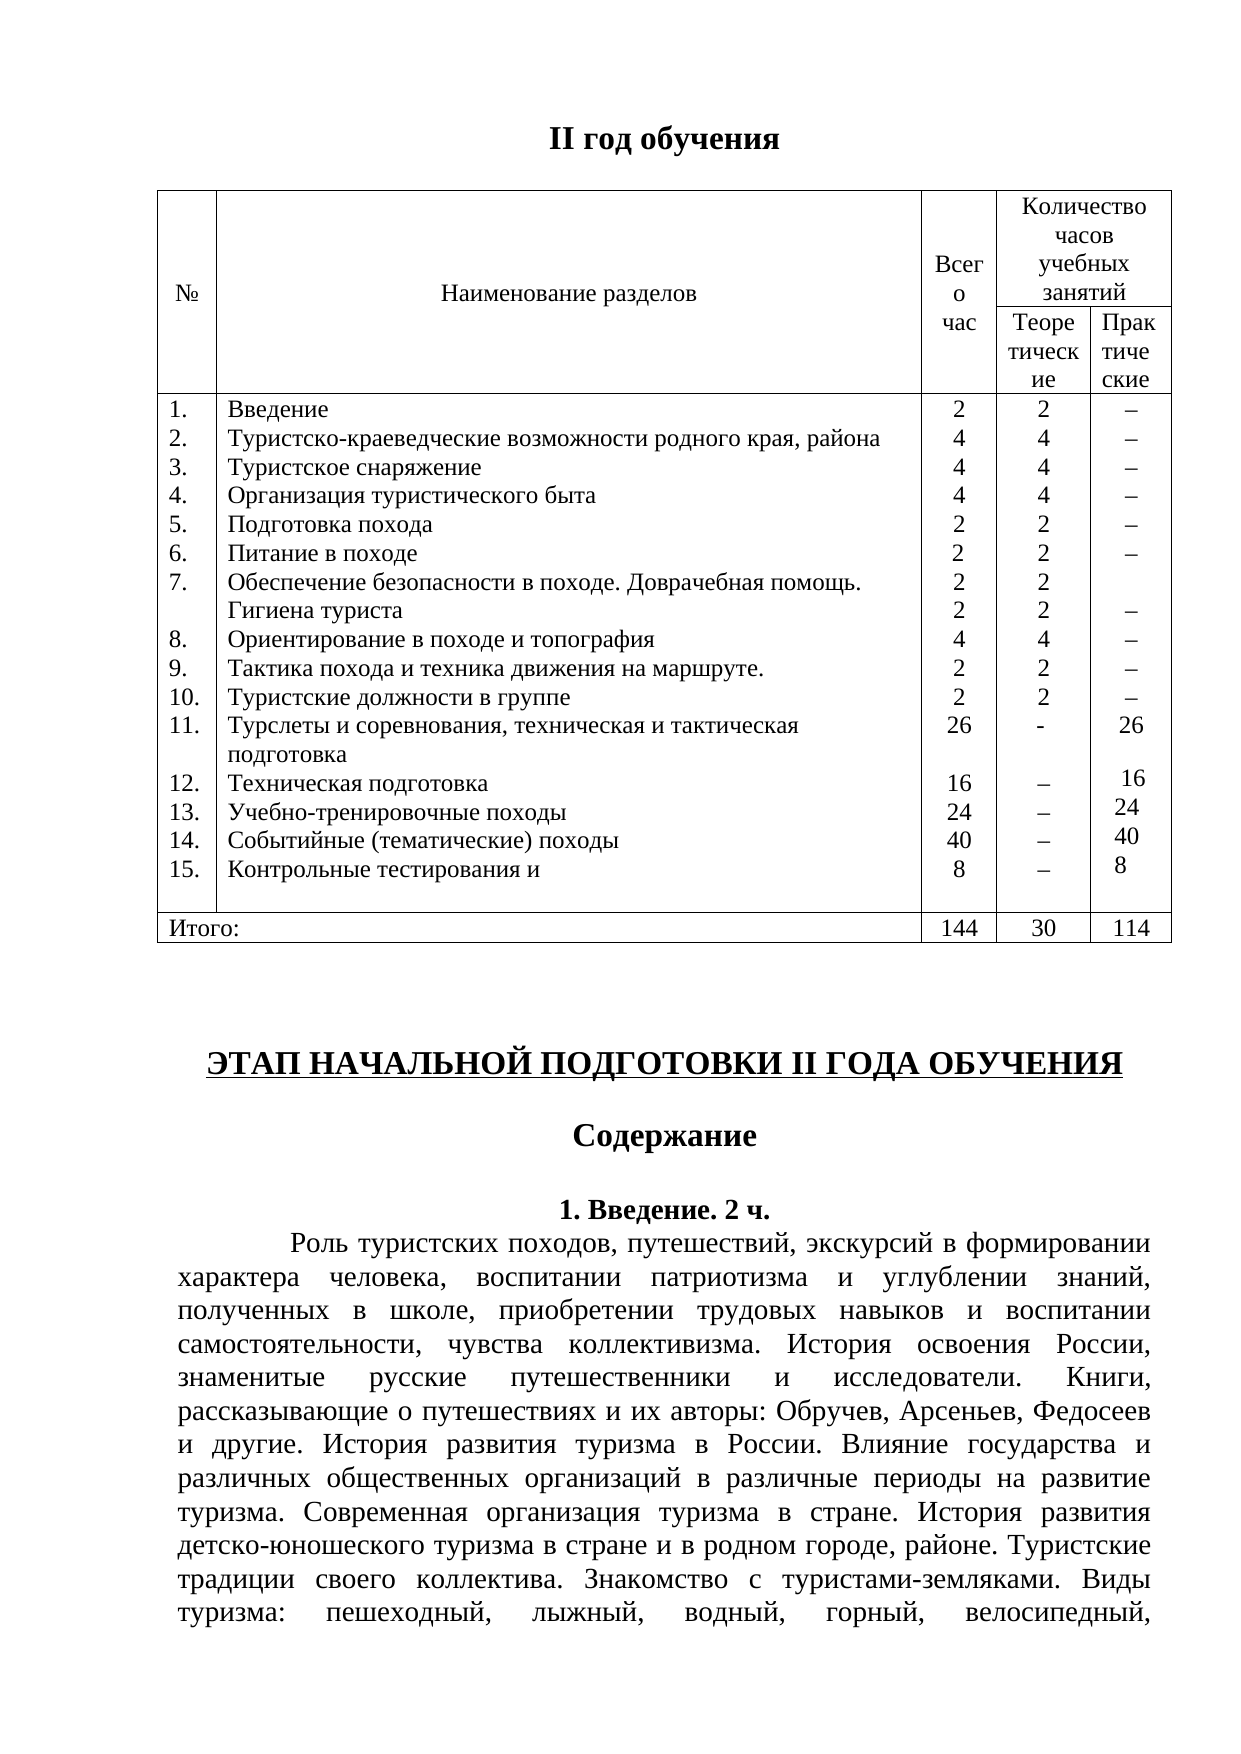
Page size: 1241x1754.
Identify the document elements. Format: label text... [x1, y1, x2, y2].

text Содержание [177, 1115, 1152, 1153]
table_cell 144 [922, 913, 996, 942]
table_cell Итого: [158, 913, 921, 942]
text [177, 1225, 1152, 1628]
text 1. Введение. 2 ч. [177, 1192, 1152, 1225]
table_header Количество часов учебных занятий [997, 191, 1171, 306]
text ЭТАП НАЧАЛЬНОЙ ПОДГОТОВКИ II ГОДА ОБУЧЕНИЯ [177, 1043, 1152, 1082]
table_header Наименование разделов [217, 191, 921, 393]
table_cell 114 [1091, 913, 1171, 942]
table_cell Теоретические [997, 307, 1090, 393]
table_cell 2 4 4 4 2 2 2 2 4 2 2 - – – – – [997, 394, 1090, 912]
table_cell Практические [1091, 307, 1171, 393]
table_header Всего час [922, 191, 996, 393]
table_cell Введение Туристско-краеведческие возможности родного края, района Туристское снаряжение Организация туристического быта Подготовка похода Питание в походе Обеспечение безопасности в походе. Доврачебная помощь. Гигиена туриста Ориентирование в походе и топография Тактика похода и техника движения на маршруте. Туристские должности в группе Турслеты и соревнования, техническая и тактическая подготовка Техническая подготовка Учебно-тренировочные походы Событийные (тематические) походы Контрольные тестирования и [217, 394, 921, 912]
table_header № [158, 191, 216, 393]
text II год обучения [177, 118, 1152, 156]
table_cell 30 [997, 913, 1090, 942]
table_cell 2 4 4 4 2 2 2 2 4 2 2 26 16 24 40 8 [922, 394, 996, 912]
table_cell – – – – – – – – – – 26 16 24 40 8 [1091, 394, 1171, 912]
table_cell 1. 2. 3. 4. 5. 6. 7. 8. 9. 10. 11. 12. 13. 14. 15. [158, 394, 216, 912]
